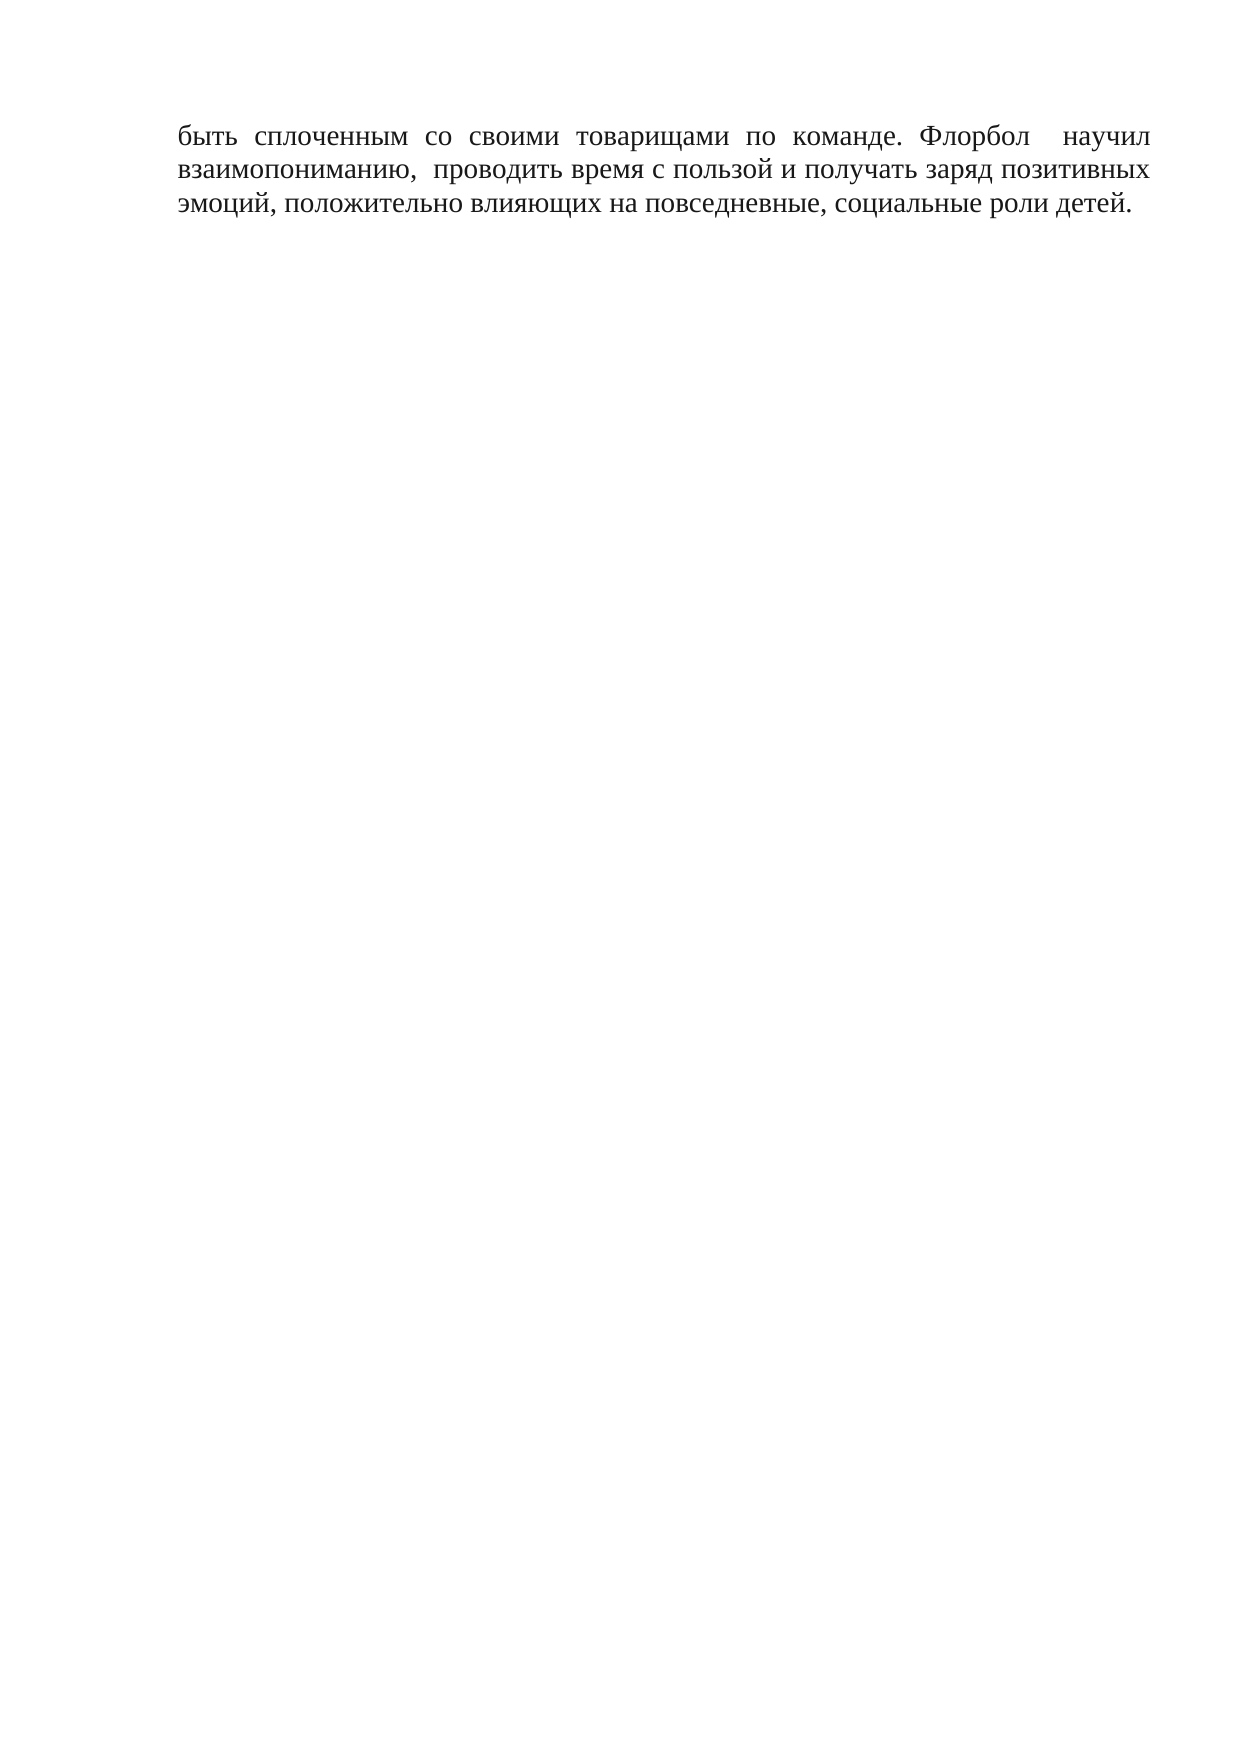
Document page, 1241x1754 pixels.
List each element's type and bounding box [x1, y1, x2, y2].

text [177, 118, 1152, 219]
